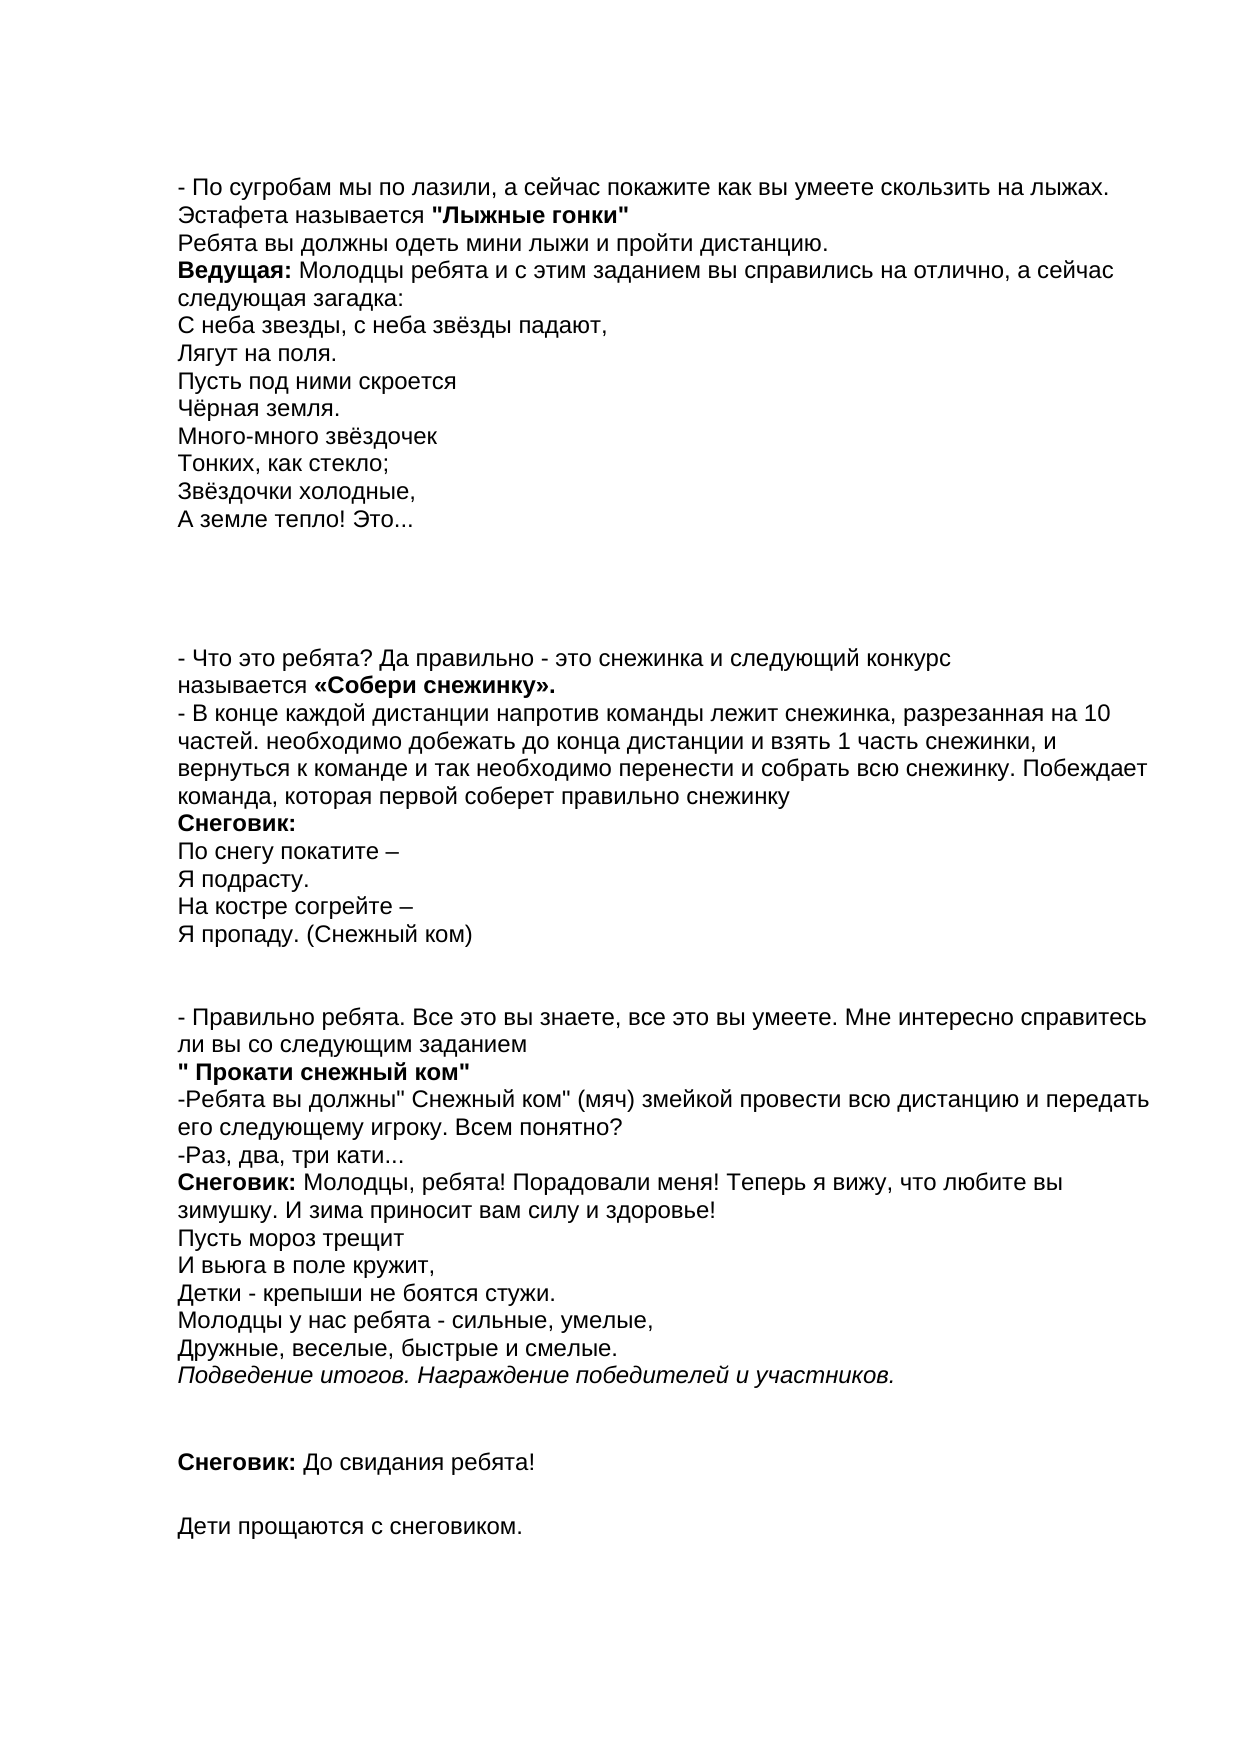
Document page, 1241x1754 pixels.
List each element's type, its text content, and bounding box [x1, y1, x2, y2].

text - Правильно ребята. Все это вы знаете, все это вы умеете. Мне интересно справитесь ли вы со следующим заданием " Прокати снежный ком" -Ребята вы должны" Снежный ком" (мяч) змейкой провести всю дистанцию и передать его следующему игроку. Всем понятно? -Раз, два, три кати... Снеговик: Молодцы, ребята! Порадовали меня! Теперь я вижу, что любите вы зимушку. И зима приносит вам силу и здоровье! Пусть мороз трещит И вьюга в поле кружит, Детки - крепыши не боятся стужи. Молодцы у нас ребята - сильные, умелые, Дружные, веселые, быстрые и смелые. Подведение итогов. Награждение победителей и участников. [177, 975, 1152, 1389]
text Снеговик: До свидания ребята! Дети прощаются с снеговиком. [177, 1417, 1152, 1539]
text - Что это ребята? Да правильно - это снежинка и следующий конкурс называется «Собери снежинку». - В конце каждой дистанции напротив команды лежит снежинка, разрезанная на 10 частей. необходимо добежать до конца дистанции и взять 1 часть снежинки, и вернуться к команде и так необходимо перенести и собрать всю снежинку. Побеждает команда, которая первой соберет правильно снежинку Снеговик: По снегу покатите – Я подрасту. На костре согрейте – Я пропаду. (Снежный ком) [177, 616, 1152, 947]
text - По сугробам мы по лазили, а сейчас покажите как вы умеете скользить на лыжах. Эстафета называется "Лыжные гонки" Ребята вы должны одеть мини лыжи и пройти дистанцию. Ведущая: Молодцы ребята и с этим заданием вы справились на отлично, а сейчас следующая загадка: С неба звезды, с неба звёзды падают, Лягут на поля. Пусть под ними скроется Чёрная земля. Много-много звёздочек Тонких, как стекло; Звёздочки холодные, А земле тепло! Это... [177, 146, 1152, 532]
